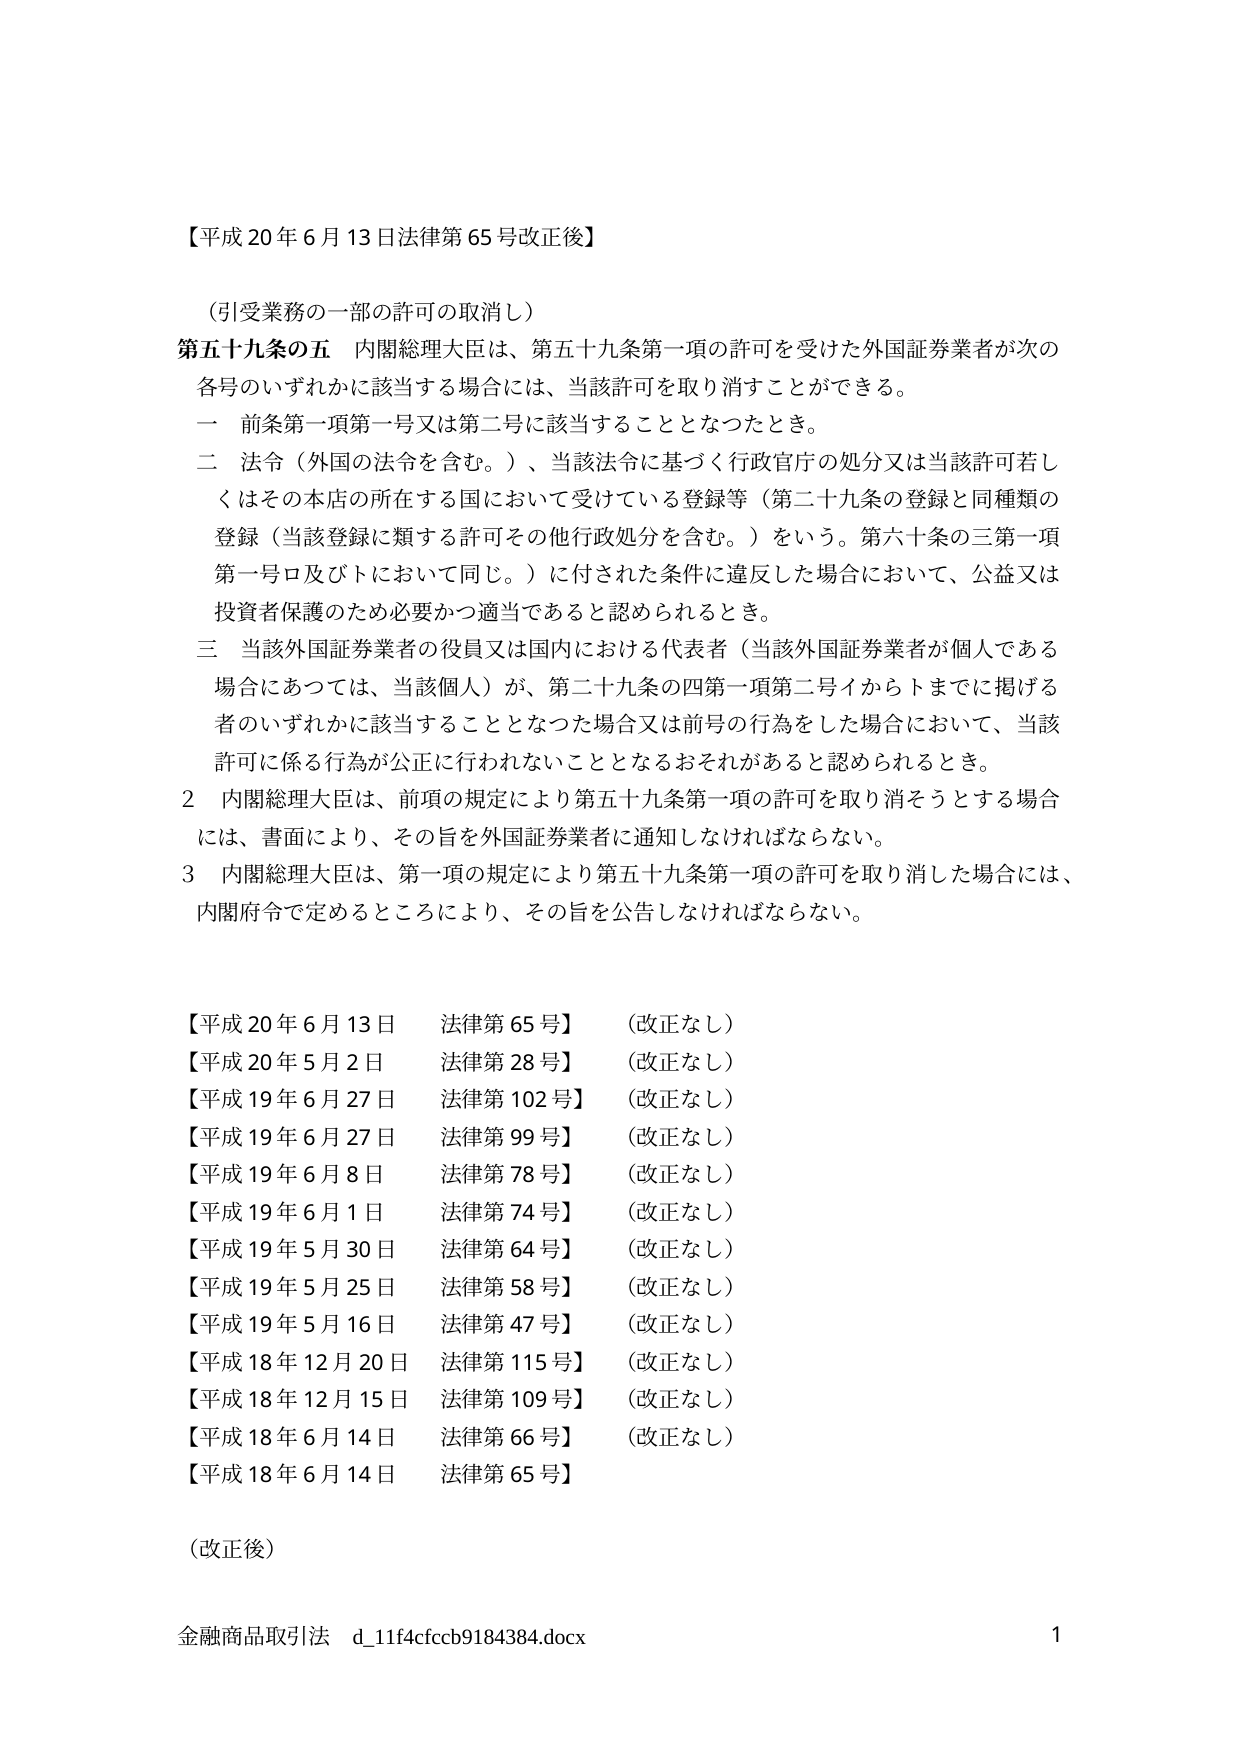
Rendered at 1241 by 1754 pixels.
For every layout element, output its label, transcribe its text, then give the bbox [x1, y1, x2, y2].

text 第五十九条の五 内閣総理大臣は、第五十九条第一項の許可を受けた外国証券業者が次の各号のいずれかに該当する場合には、当該許可を取り消すことができる。 [177, 329, 1063, 404]
text 【平成18年6月14日 法律第66号】 （改正なし） [177, 1417, 1063, 1454]
text 【平成19年5月16日 法律第47号】 （改正なし） [177, 1304, 1063, 1342]
text 【平成19年6月1日 法律第74号】 （改正なし） [177, 1192, 1063, 1229]
text ２ 内閣総理大臣は、前項の規定により第五十九条第一項の許可を取り消そうとする場合には、書面により、その旨を外国証券業者に通知しなければならない。 [177, 779, 1063, 854]
text 三 当該外国証券業者の役員又は国内における代表者（当該外国証券業者が個人である場合にあつては、当該個人）が、第二十九条の四第一項第二号イからトまでに掲げる者のいずれかに該当することとなつた場合又は前号の行為をした場合において、当該許可に係る行為が公正に行われないこととなるおそれがあると認められるとき。 [196, 629, 1063, 779]
text （引受業務の一部の許可の取消し） [196, 292, 1063, 329]
text 【平成18年12月20日 法律第115号】 （改正なし） [177, 1342, 1063, 1379]
text （改正後） [177, 1529, 1063, 1567]
text 二 法令（外国の法令を含む。）、当該法令に基づく行政官庁の処分又は当該許可若しくはその本店の所在する国において受けている登録等（第二十九条の登録と同種類の登録（当該登録に類する許可その他行政処分を含む。）をいう。第六十条の三第一項第一号ロ及びトにおいて同じ。）に付された条件に違反した場合において、公益又は投資者保護のため必要かつ適当であると認められるとき。 [196, 442, 1063, 629]
text 【平成19年6月8日 法律第78号】 （改正なし） [177, 1154, 1063, 1192]
text ３ 内閣総理大臣は、第一項の規定により第五十九条第一項の許可を取り消した場合には、内閣府令で定めるところにより、その旨を公告しなければならない。 [177, 854, 1063, 929]
text 【平成19年5月25日 法律第58号】 （改正なし） [177, 1267, 1063, 1304]
text 【平成20年6月13日法律第65号改正後】 [177, 217, 1063, 254]
text 【平成19年6月27日 法律第99号】 （改正なし） [177, 1117, 1063, 1154]
text 【平成18年6月14日 法律第65号】 [177, 1454, 1063, 1492]
text 【平成19年6月27日 法律第102号】 （改正なし） [177, 1079, 1063, 1117]
text 【平成20年5月2日 法律第28号】 （改正なし） [177, 1042, 1063, 1079]
text 【平成19年5月30日 法律第64号】 （改正なし） [177, 1229, 1063, 1267]
text 一 前条第一項第一号又は第二号に該当することとなつたとき。 [196, 404, 1063, 442]
text 【平成20年6月13日 法律第65号】 （改正なし） [177, 1004, 1063, 1042]
text 【平成18年12月15日 法律第109号】 （改正なし） [177, 1379, 1063, 1417]
